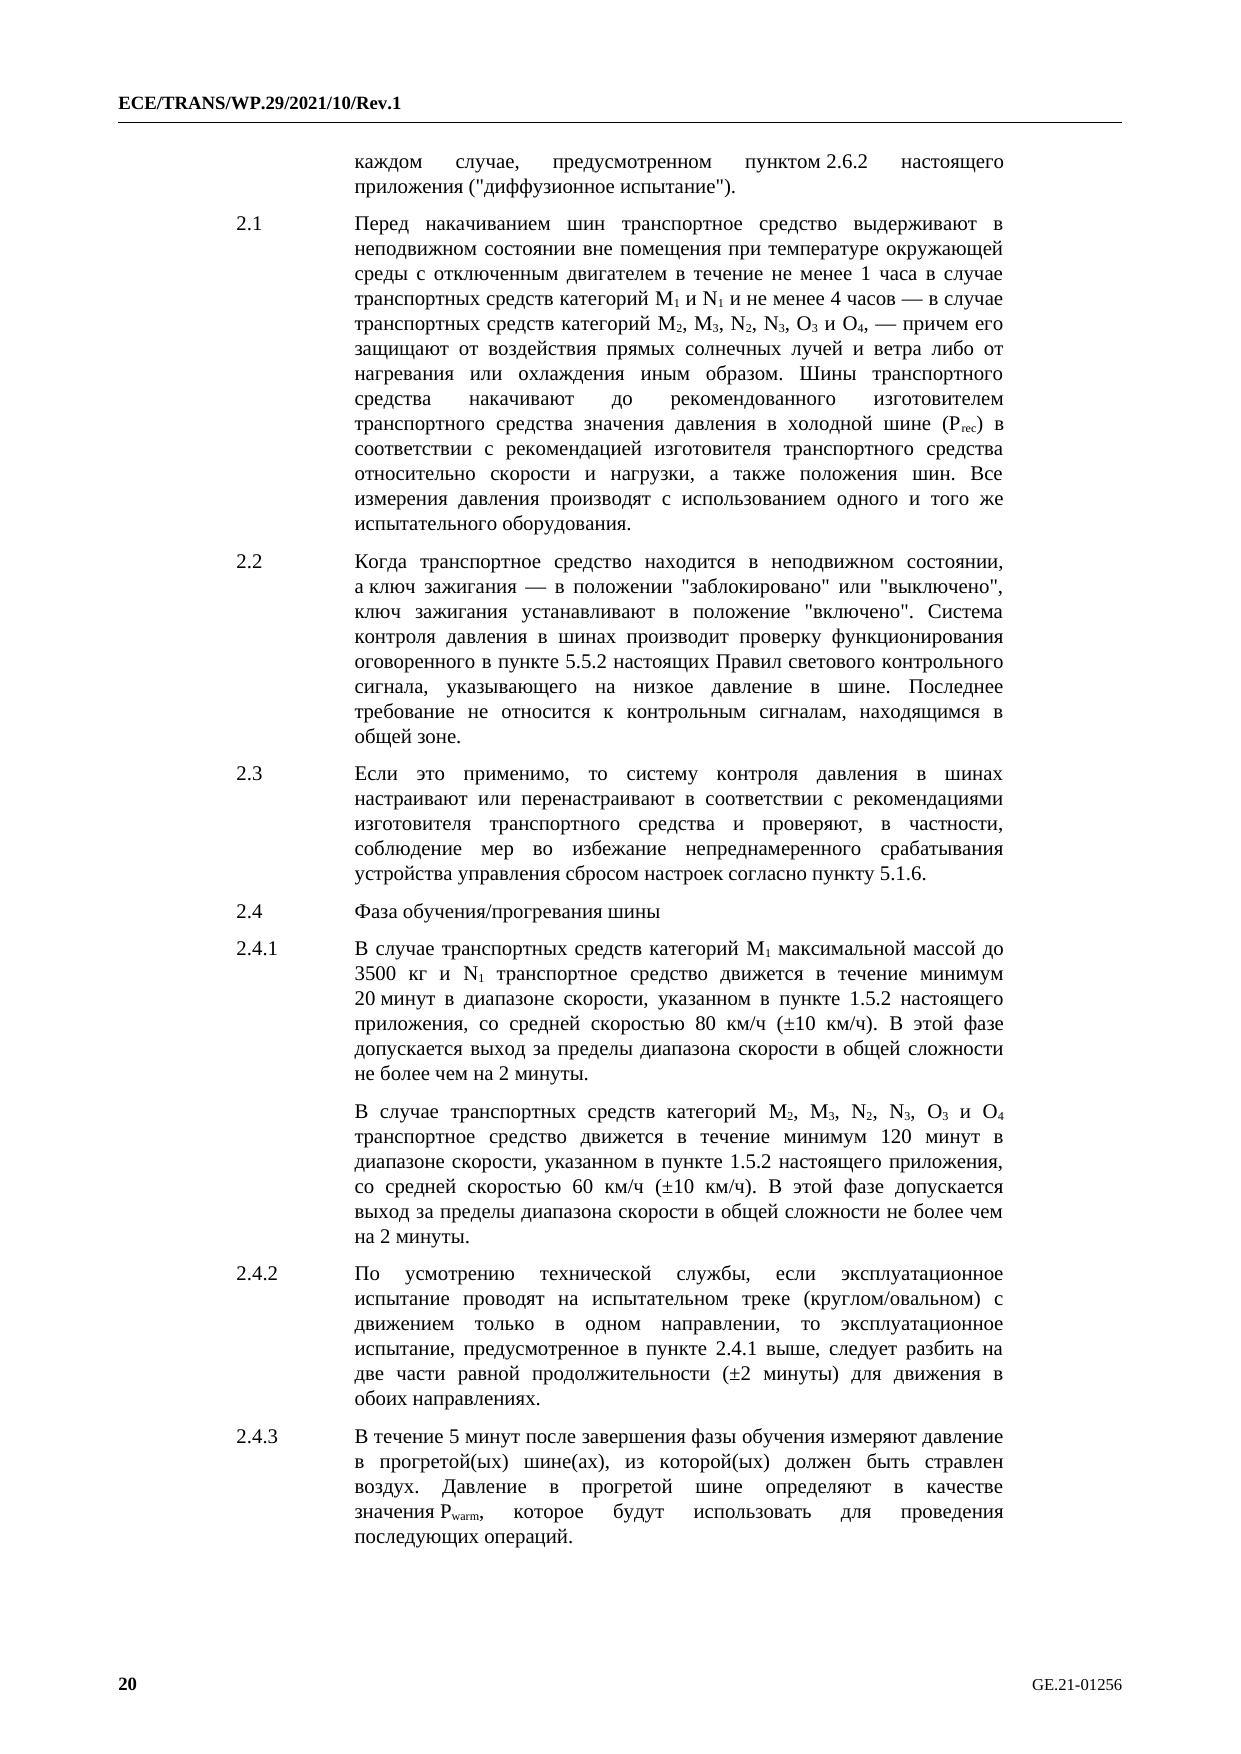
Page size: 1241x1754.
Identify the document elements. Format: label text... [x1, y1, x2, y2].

text 2.1 Перед накачиванием шин транспортное средство выдерживают в неподвижном состоянии вне помещения при температуре окружающей среды с отключенным двигателем в течение не менее 1 часа в случае транспортных средств категорий M1 и N1 и не менее 4 часов — в случае транспортных средств категорий M2, M3, N2, N3, O3 и O4, — причем его защищают от воздействия прямых солнечных лучей и ветра либо от нагревания или охлаждения иным образом. Шины транспортного средства накачивают до рекомендованного изготовителем транспортного средства значения давления в холодной шине (Prec) в соответствии с рекомендацией изготовителя транспортного средства относительно скорости и нагрузки, а также положения шин. Все измерения давления производят с использованием одного и того же испытательного оборудования. [236, 210, 1004, 535]
text 2.4.3 В течение 5 минут после завершения фазы обучения измеряют давление в прогретой(ых) шине(ах), из которой(ых) должен быть стравлен воздух. Давление в прогретой шине определяют в качестве значения Pwarm, которое будут использовать для проведения последующих операций. [236, 1423, 1004, 1548]
text В случае транспортных средств категорий M2, M3, N2, N3, O3 и O4 транспортное средство движется в течение минимум 120 минут в диапазоне скорости, указанном в пункте 1.5.2 настоящего приложения, со средней скоростью 60 км/ч (±10 км/ч). В этой фазе допускается выход за пределы диапазона скорости в общей сложности не более чем на 2 минуты. [236, 1098, 1004, 1248]
text 2.4.2 По усмотрению технической службы, если эксплуатационное испытание проводят на испытательном треке (круглом/овальном) с движением только в одном направлении, то эксплуатационное испытание, предусмотренное в пункте 2.4.1 выше, следует разбить на две части равной продолжительности (±2 минуты) для движения в обоих направлениях. [236, 1260, 1004, 1410]
text 2.2 Когда транспортное средство находится в неподвижном состоянии, а ключ зажигания — в положении "заблокировано" или "выключено", ключ зажигания устанавливают в положение "включено". Система контроля давления в шинах производит проверку функционирования оговоренного в пункте 5.5.2 настоящих Правил светового контрольного сигнала, указывающего на низкое давление в шине. Последнее требование не относится к контрольным сигналам, находящимся в общей зоне. [236, 548, 1004, 748]
text 2.4 Фаза обучения/прогревания шины [236, 898, 1004, 923]
text 2.3 Если это применимо, то систему контроля давления в шинах настраивают или перенастраивают в соответствии с рекомендациями изготовителя транспортного средства и проверяют, в частности, соблюдение мер во избежание непреднамеренного срабатывания устройства управления сбросом настроек согласно пункту 5.1.6. [236, 760, 1004, 885]
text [236, 148, 1004, 198]
text 2.4.1 В случае транспортных средств категорий M1 максимальной массой до 3500 кг и N1 транспортное средство движется в течение минимум 20 минут в диапазоне скорости, указанном в пункте 1.5.2 настоящего приложения, со средней скоростью 80 км/ч (±10 км/ч). В этой фазе допускается выход за пределы диапазона скорости в общей сложности не более чем на 2 минуты. [236, 935, 1004, 1085]
